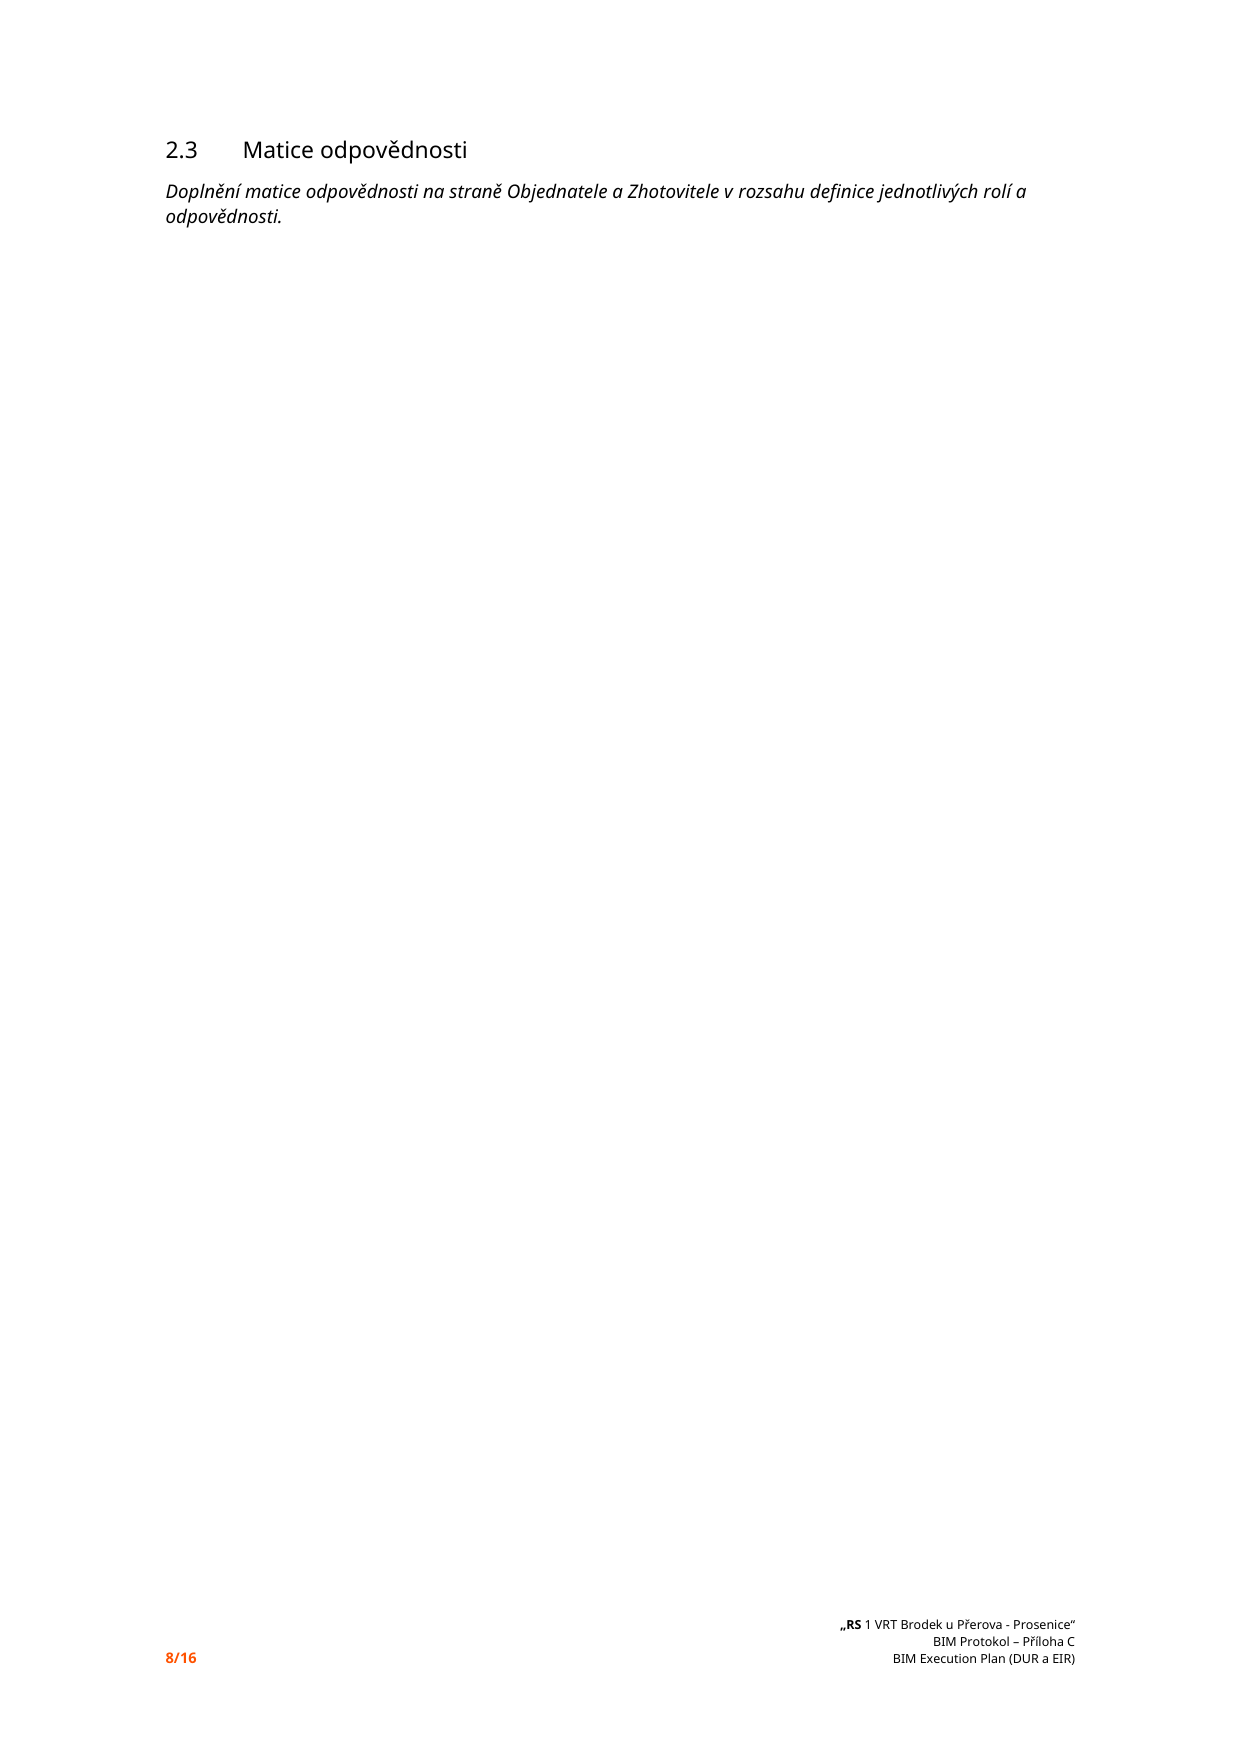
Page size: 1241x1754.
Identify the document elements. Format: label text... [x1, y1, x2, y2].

text Doplnění matice odpovědnosti na straně Objednatele a Zhotovitele v rozsahu definice jednotlivých rolí a odpovědnosti. [165, 178, 1075, 229]
text Matice odpovědnosti [165, 134, 1075, 166]
